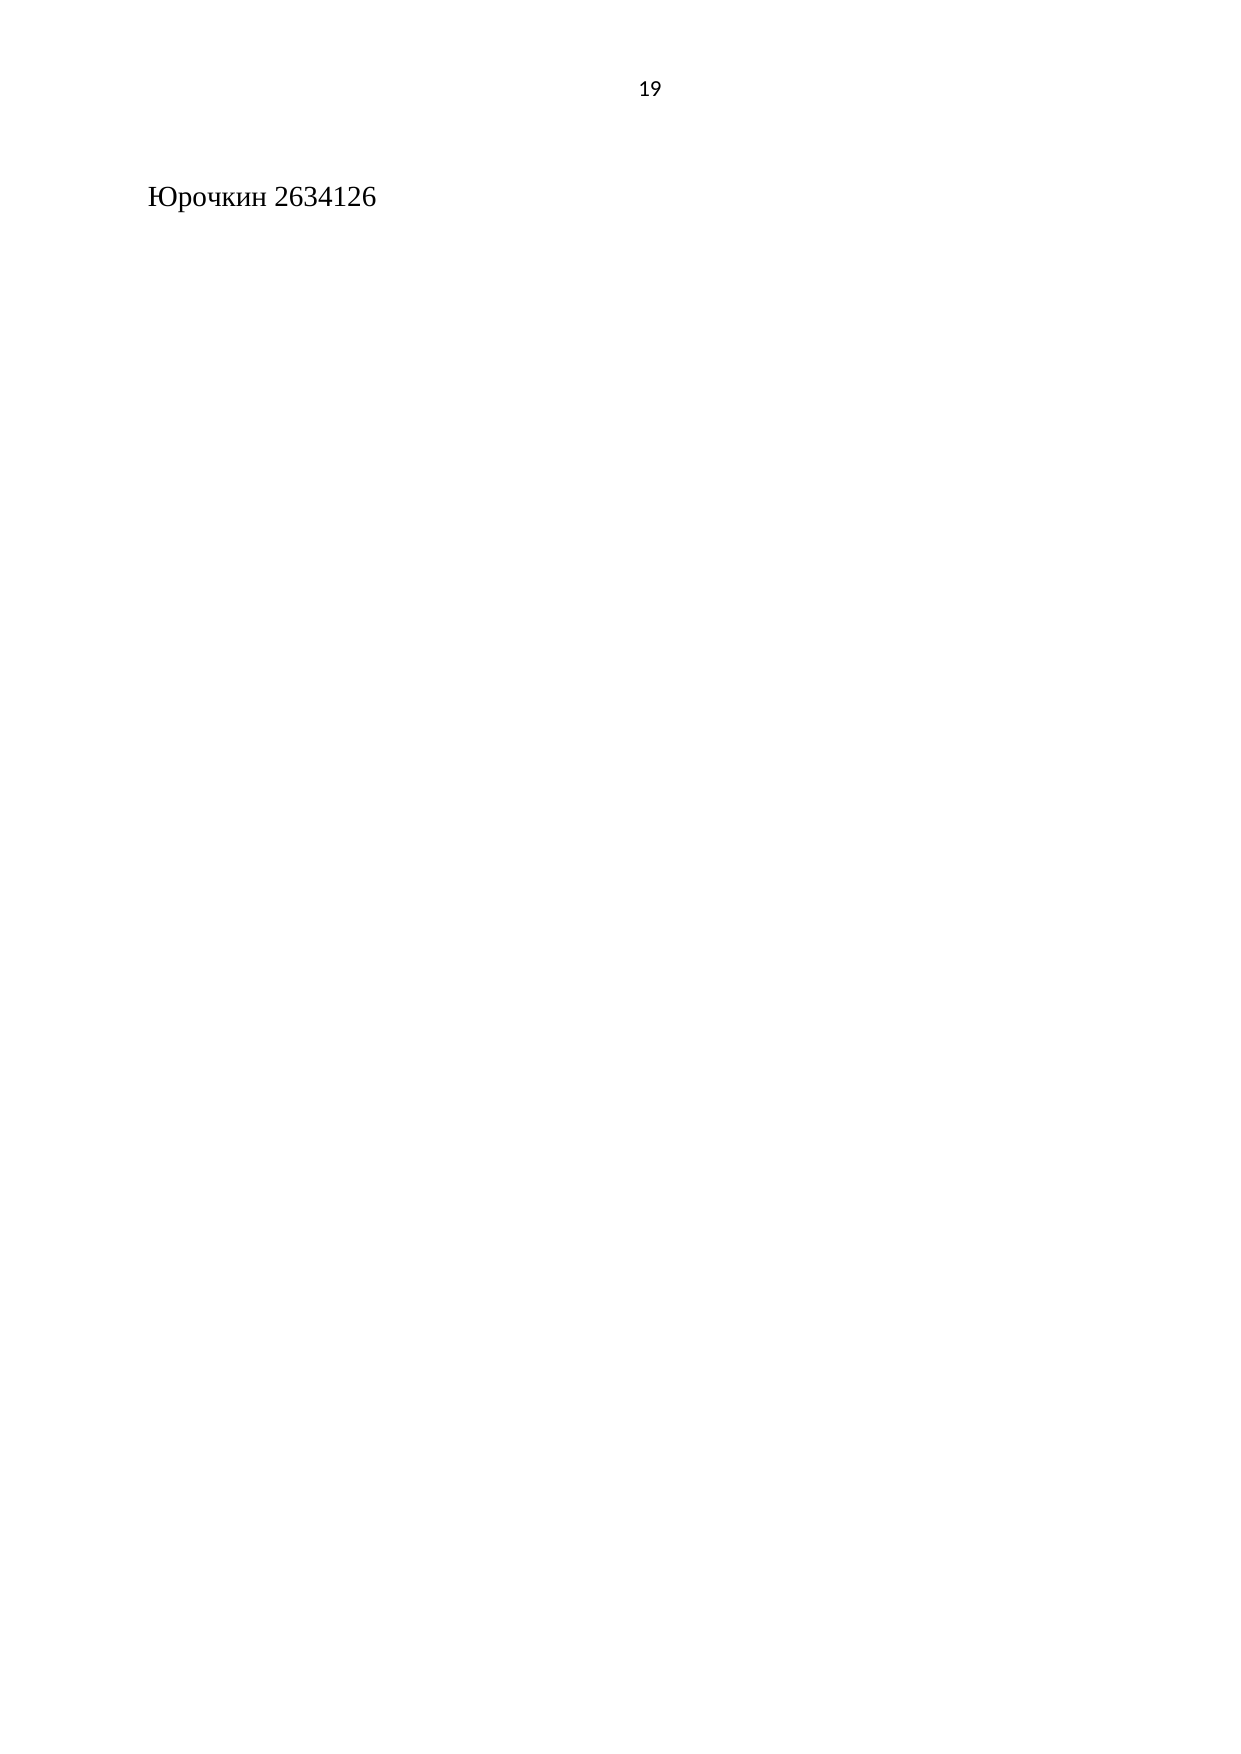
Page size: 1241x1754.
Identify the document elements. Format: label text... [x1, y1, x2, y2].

text Юрочкин 2634126 [148, 179, 1134, 213]
